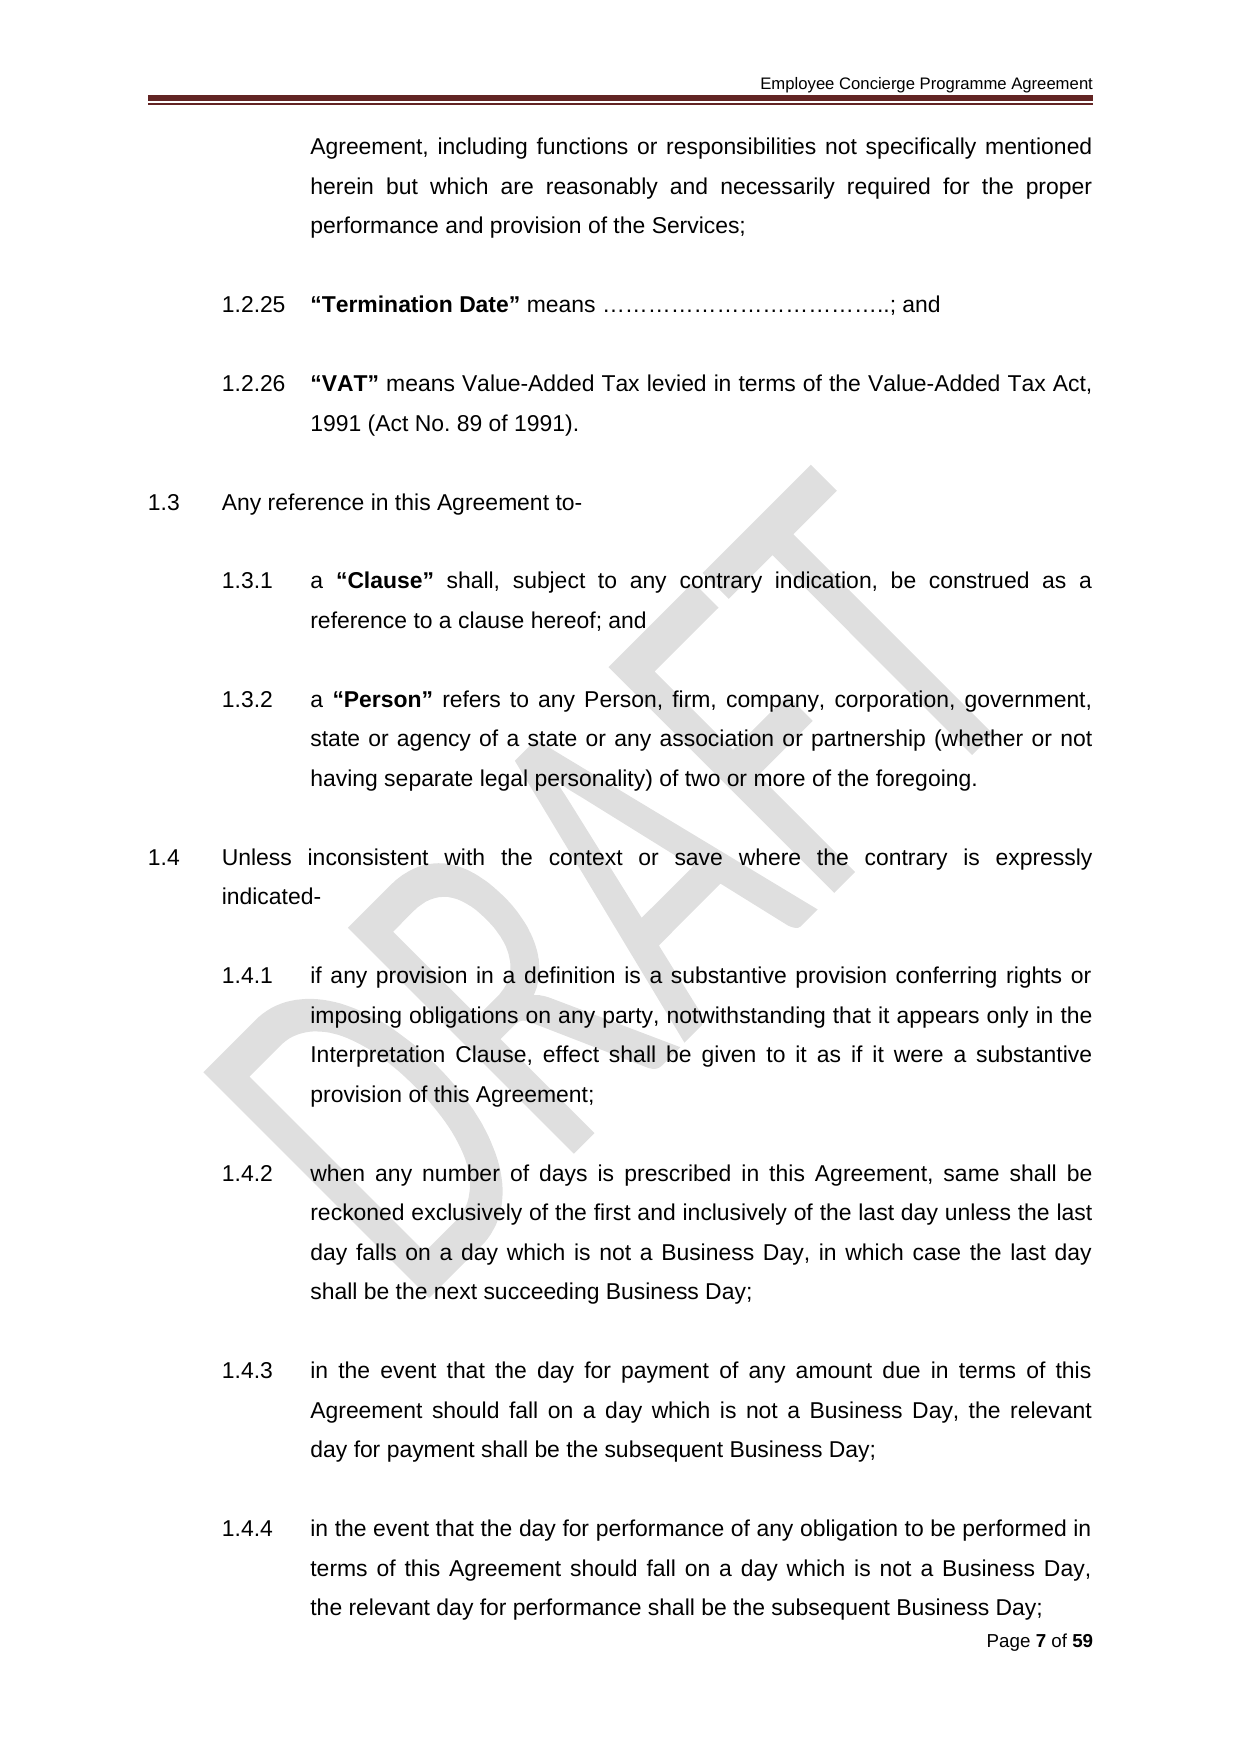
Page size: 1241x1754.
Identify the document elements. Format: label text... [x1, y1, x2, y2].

list a “Person” refers to any Person, firm, company, corporation, government, state or agency of a state or any association or partnership (whether or not having separate legal personality) of two or more of the foregoing. [222, 686, 1093, 791]
list “Termination Date” means ………………………………..; and [222, 291, 1093, 317]
list when any number of days is prescribed in this Agreement, same shall be reckoned exclusively of the first and inclusively of the last day unless the last day falls on a day which is not a Business Day, in which case the last day shall be the next succeeding Business Day; [222, 1160, 1093, 1304]
list Any reference in this Agreement to- [148, 488, 1093, 515]
list Unless inconsistent with the context or save where the contrary is expressly indicated- [148, 844, 1093, 910]
list “VAT” means Value-Added Tax levied in terms of the Value-Added Tax Act, 1991 (Act No. 89 of 1991). [222, 370, 1093, 436]
list in the event that the day for payment of any amount due in terms of this Agreement should fall on a day which is not a Business Day, the relevant day for payment shall be the subsequent Business Day; [222, 1357, 1093, 1462]
list if any provision in a definition is a substantive provision conferring rights or imposing obligations on any party, notwithstanding that it appears only in the Interpretation Clause, effect shall be given to it as if it were a substantive provision of this Agreement; [222, 962, 1093, 1107]
list a “Clause” shall, subject to any contrary indication, be construed as a reference to a clause hereof; and [222, 567, 1093, 633]
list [222, 133, 1093, 238]
list in the event that the day for performance of any obligation to be performed in terms of this Agreement should fall on a day which is not a Business Day, the relevant day for performance shall be the subsequent Business Day; [222, 1515, 1093, 1620]
